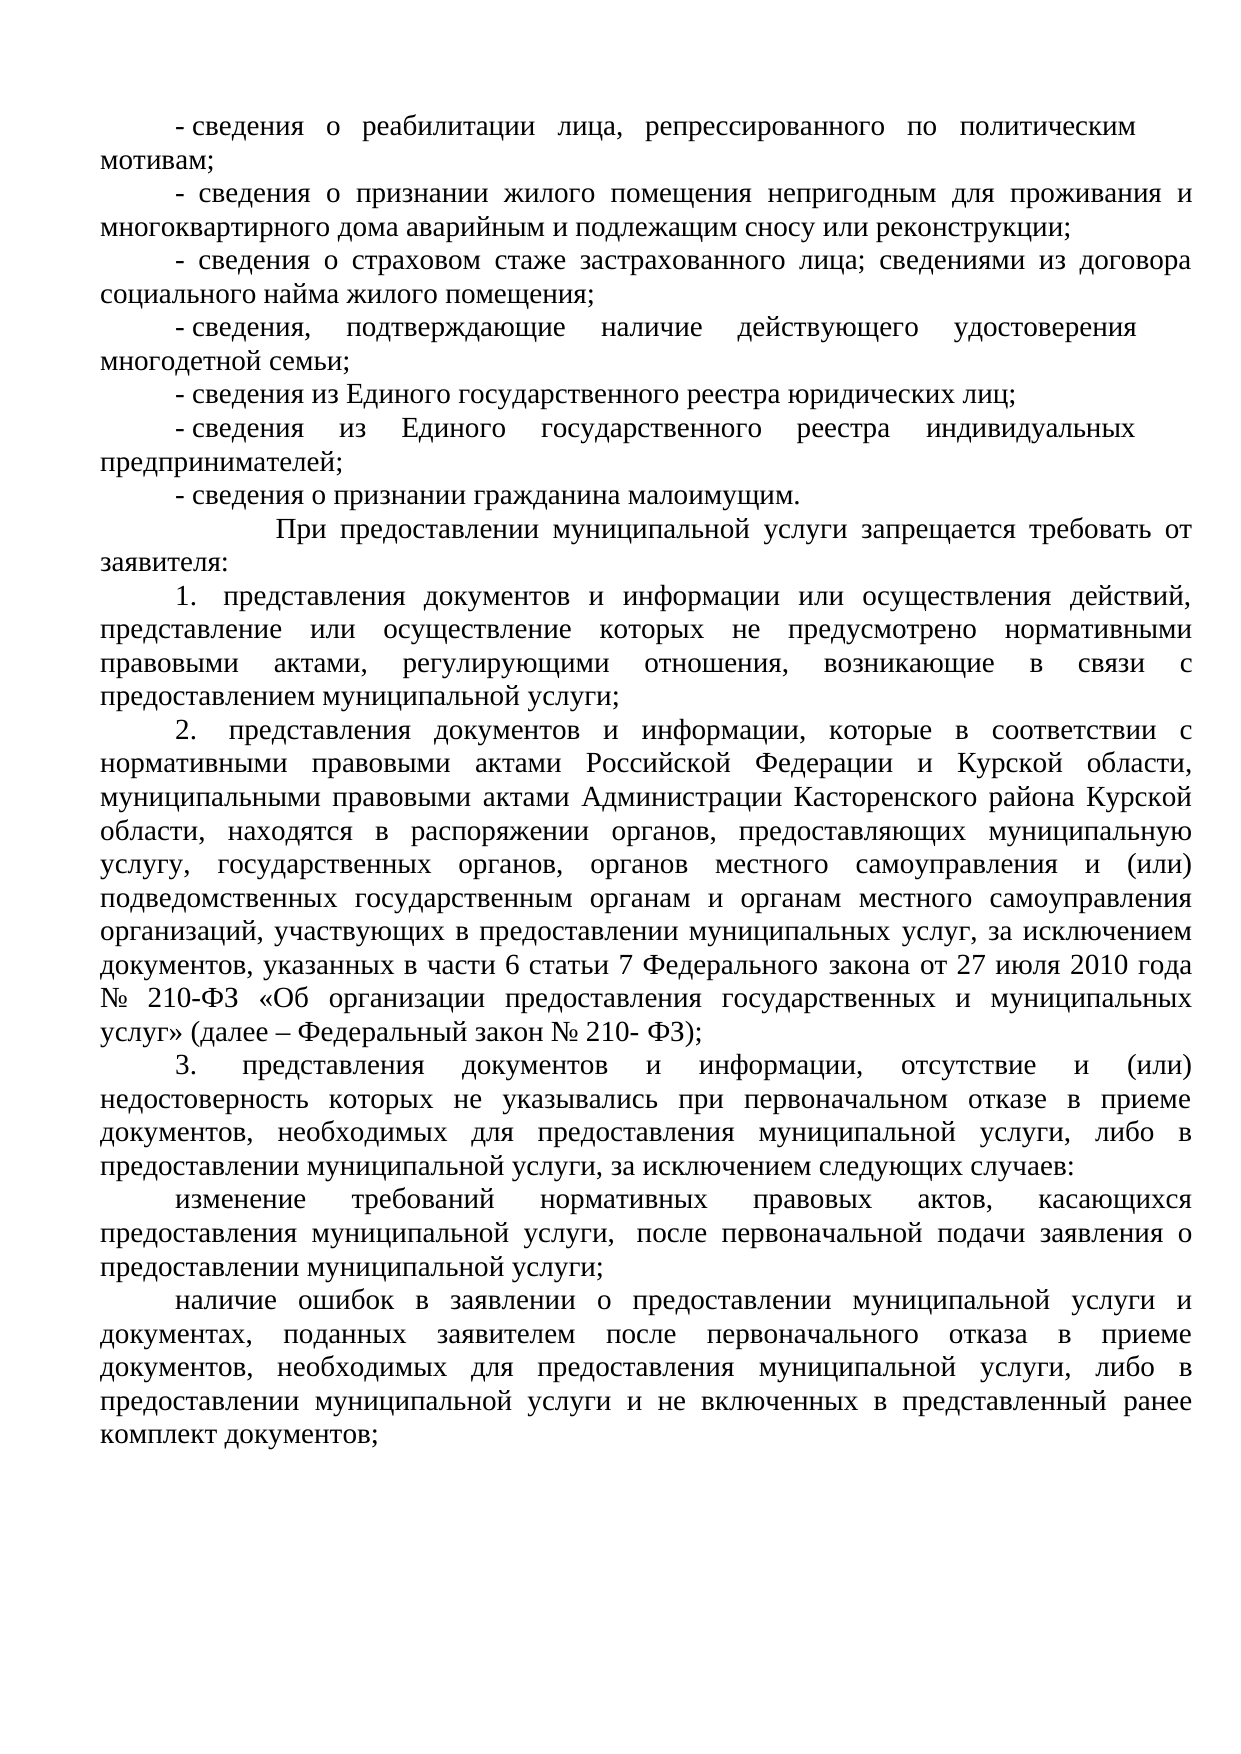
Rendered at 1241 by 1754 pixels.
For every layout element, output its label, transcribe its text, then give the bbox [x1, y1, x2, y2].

list представления документов и информации, которые в соответствии с нормативными правовыми актами Российской Федерации и Курской области, муниципальными правовыми актами Администрации Касторенского района Курской области, находятся в распоряжении органов, предоставляющих муниципальную услугу, государственных органов, органов местного самоуправления и (или) подведомственных государственным органам и органам местного самоуправления организаций, участвующих в предоставлении муниципальных услуг, за исключением документов, указанных в части 6 статьи 7 Федерального закона от 27 июля 2010 года № 210-ФЗ «Об организации предоставления государственных и муниципальных услуг» (далее – Федеральный закон № 210- ФЗ); [100, 712, 1192, 1047]
list представления документов и информации или осуществления действий, представление или осуществление которых не предусмотрено нормативными правовыми актами, регулирующими отношения, возникающие в связи с предоставлением муниципальной услуги; [100, 578, 1192, 712]
text - сведения из Единого государственного реестра юридических лиц; [100, 377, 1192, 410]
text - сведения, подтверждающие наличие действующего удостоверения многодетной семьи; [100, 309, 1192, 377]
text - сведения о признании жилого помещения непригодным для проживания и многоквартирного дома аварийным и подлежащим сносу или реконструкции; [100, 175, 1192, 242]
text - сведения о страховом стаже застрахованного лица; сведениями из договора социального найма жилого помещения; [100, 242, 1192, 309]
list представления документов и информации, отсутствие и (или) недостоверность которых не указывались при первоначальном отказе в приеме документов, необходимых для предоставления муниципальной услуги, либо в предоставлении муниципальной услуги, за исключением следующих случаев: [100, 1047, 1192, 1182]
text наличие ошибок в заявлении о предоставлении муниципальной услуги и документах, поданных заявителем после первоначального отказа в приеме документов, необходимых для предоставления муниципальной услуги, либо в предоставлении муниципальной услуги и не включенных в представленный ранее комплект документов; [100, 1282, 1192, 1450]
text - сведения о реабилитации лица, репрессированного по политическим мотивам; [100, 108, 1192, 175]
list При предоставлении муниципальной услуги запрещается требовать от заявителя: [100, 511, 1192, 578]
text - сведения из Единого государственного реестра индивидуальных предпринимателей; [100, 410, 1192, 477]
text изменение требований нормативных правовых актов, касающихся предоставления муниципальной услуги, после первоначальной подачи заявления о предоставлении муниципальной услуги; [100, 1182, 1192, 1282]
text - сведения о признании гражданина малоимущим. [100, 477, 1192, 511]
